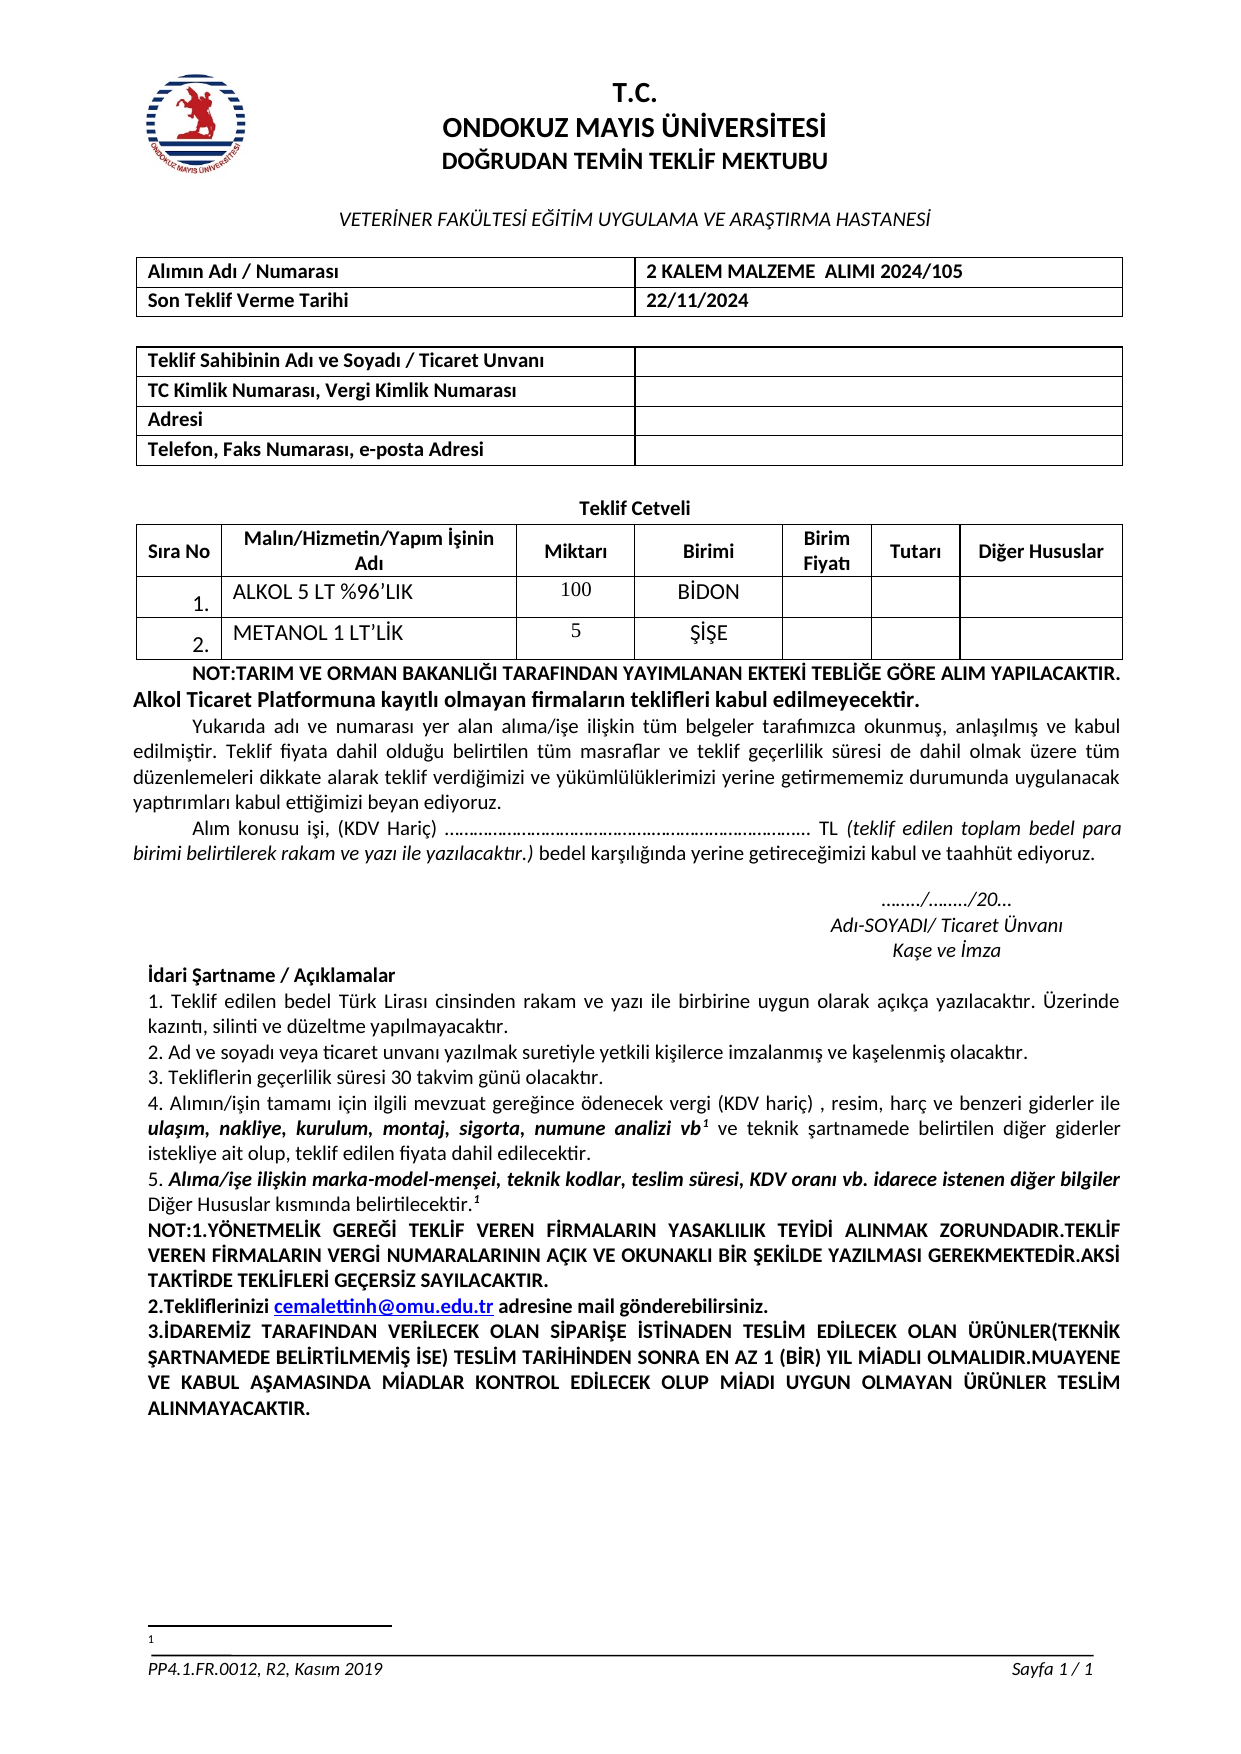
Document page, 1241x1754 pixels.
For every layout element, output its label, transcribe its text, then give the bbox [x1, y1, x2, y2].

table_header ……../……../20… Adı-SOYADI/ Ticaret Ünvanı Kaşe ve İmza [798, 886, 1096, 963]
table_header Birim Fiyatı [783, 525, 871, 576]
table_header Alımın Adı / Numarası [137, 258, 634, 287]
table_cell 5 [517, 618, 634, 659]
table_cell Telefon, Faks Numarası, e-posta Adresi [137, 436, 634, 465]
table_cell [636, 436, 1122, 465]
text 1. Teklif edilen bedel Türk Lirası cinsinden rakam ve yazı ile birbirine uygun olarak açıkça yazılacaktır. Üzerinde kazıntı, silinti ve düzeltme yapılmayacaktır. [148, 988, 1122, 1039]
picture [140, 68, 251, 179]
table_cell [872, 618, 959, 659]
text 3. Tekliflerin geçerlilik süresi 30 takvim günü olacaktır. [148, 1064, 1122, 1090]
table_cell ALKOL 5 LT %96’LIK [222, 577, 516, 617]
table_header Malın/Hizmetin/Yapım İşinin Adı [222, 525, 516, 576]
table_cell [872, 577, 959, 617]
text Alım konusu işi, (KDV Hariç) …………………………………….…………………………... TL (teklif edilen toplam bedel para birimi belirtilerek rakam ve yazı ile yazılacaktır.) bedel karşılığında yerine getireceğimizi kabul ve taahhüt ediyoruz. [133, 815, 1122, 866]
table_cell 22/11/2024 [636, 288, 1122, 316]
table_cell Adresi [137, 407, 634, 435]
table_cell [636, 377, 1122, 406]
table_cell [137, 618, 221, 659]
text 5. Alıma/işe ilişkin marka-model-menşei, teknik kodlar, teslim süresi, KDV oranı vb. idarece istenen diğer bilgiler Diğer Hususlar kısmında belirtilecektir.1 [148, 1166, 1122, 1217]
table_header Miktarı [517, 525, 634, 576]
table_cell 100 [517, 577, 634, 617]
text 2. Ad ve soyadı veya ticaret unvanı yazılmak suretiyle yetkili kişilerce imzalanmış ve kaşelenmiş olacaktır. [148, 1039, 1122, 1064]
table_cell Son Teklif Verme Tarihi [137, 288, 634, 316]
text İdari Şartname / Açıklamalar [148, 963, 1122, 988]
text 2.Tekliflerinizi cemalettinh@omu.edu.tr adresine mail gönderebilirsiniz. [148, 1293, 1122, 1318]
table_cell [783, 618, 871, 659]
table_cell METANOL 1 LT’LİK [222, 618, 516, 659]
table_header [636, 348, 1122, 376]
table_header Birimi [635, 525, 782, 576]
table_cell [137, 577, 221, 617]
table_header Tutarı [872, 525, 959, 576]
table_cell BİDON [635, 577, 782, 617]
table_cell [636, 407, 1122, 435]
table_cell [961, 577, 1122, 617]
table_header Diğer Hususlar [961, 525, 1122, 576]
text Yukarıda adı ve numarası yer alan alıma/işe ilişkin tüm belgeler tarafımızca okunmuş, anlaşılmış ve kabul edilmiştir. Teklif fiyata dahil olduğu belirtilen tüm masraflar ve teklif geçerlilik süresi de dahil olmak üzere tüm düzenlemeleri dikkate alarak teklif verdiğimizi ve yükümlülüklerimizi yerine getirmememiz durumunda uygulanacak yaptırımları kabul ettiğimizi beyan ediyoruz. [133, 713, 1122, 815]
text NOT:1.YÖNETMELİK GEREĞİ TEKLİF VEREN FİRMALARIN YASAKLILIK TEYİDİ ALINMAK ZORUNDADIR.TEKLİF VEREN FİRMALARIN VERGİ NUMARALARININ AÇIK VE OKUNAKLI BİR ŞEKİLDE YAZILMASI GEREKMEKTEDİR.AKSİ TAKTİRDE TEKLİFLERİ GEÇERSİZ SAYILACAKTIR. [148, 1217, 1122, 1293]
table_header Teklif Sahibinin Adı ve Soyadı / Ticaret Unvanı [137, 348, 634, 376]
table_header Sıra No [137, 525, 221, 576]
table_cell TC Kimlik Numarası, Vergi Kimlik Numarası [137, 377, 634, 406]
table_cell [961, 618, 1122, 659]
text 3.İDAREMİZ TARAFINDAN VERİLECEK OLAN SİPARİŞE İSTİNADEN TESLİM EDİLECEK OLAN ÜRÜNLER(TEKNİK ŞARTNAMEDE BELİRTİLMEMİŞ İSE) TESLİM TARİHİNDEN SONRA EN AZ 1 (BİR) YIL MİADLI OLMALIDIR.MUAYENE VE KABUL AŞAMASINDA MİADLAR KONTROL EDİLECEK OLUP MİADI UYGUN OLMAYAN ÜRÜNLER TESLİM ALINMAYACAKTIR. [148, 1318, 1122, 1420]
text NOT:TARIM VE ORMAN BAKANLIĞI TARAFINDAN YAYIMLANAN EKTEKİ TEBLİĞE GÖRE ALIM YAPILACAKTIR. Alkol Ticaret Platformuna kayıtlı olmayan firmaların teklifleri kabul edilmeyecektir. [133, 660, 1122, 713]
table_cell ŞİŞE [635, 618, 782, 659]
table_cell [783, 577, 871, 617]
text VETERİNER FAKÜLTESİ EĞİTİM UYGULAMA VE ARAŞTIRMA HASTANESİ [148, 206, 1122, 232]
text Teklif Cetveli [148, 495, 1122, 520]
text 4. Alımın/işin tamamı için ilgili mevzuat gereğince ödenecek vergi (KDV hariç) , resim, harç ve benzeri giderler ile ulaşım, nakliye, kurulum, montaj, sigorta, numune analizi vb ve teknik şartnamede belirtilen diğer giderler istekliye ait olup, teklif edilen fiyata dahil edilecektir. [148, 1090, 1122, 1166]
table_header 2 KALEM MALZEME ALIMI 2024/105 [636, 258, 1122, 287]
